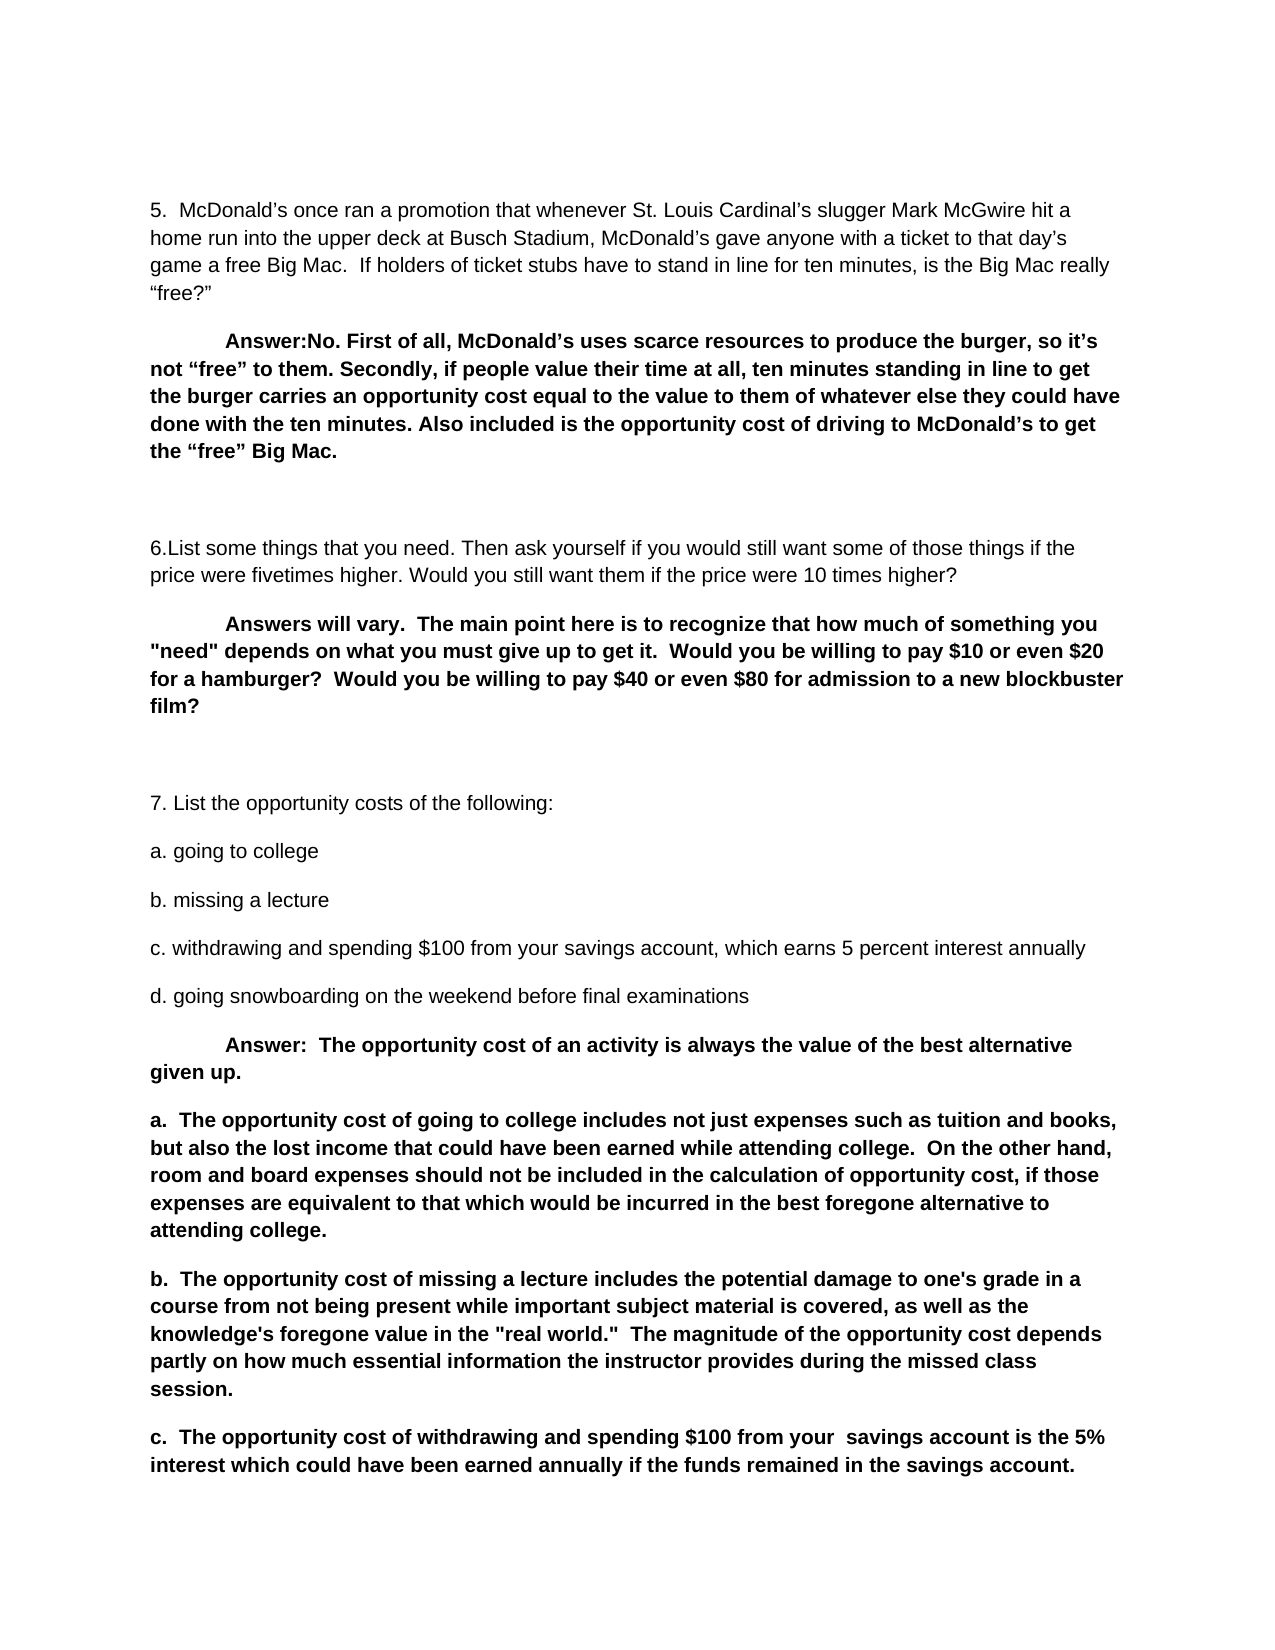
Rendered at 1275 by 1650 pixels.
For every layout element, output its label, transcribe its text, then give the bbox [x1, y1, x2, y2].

text d. going snowboarding on the weekend before final examinations [150, 984, 1125, 1008]
text b. The opportunity cost of missing a lecture includes the potential damage to one's grade in a course from not being present while important subject material is covered, as well as the knowledge's foregone value in the "real world." The magnitude of the opportunity cost depends partly on how much essential information the instructor provides during the missed class session. [150, 1267, 1125, 1401]
text a. going to college [150, 839, 1125, 863]
text c. The opportunity cost of withdrawing and spending $100 from your savings account is the 5% interest which could have been earned annually if the funds remained in the savings account. [150, 1425, 1125, 1476]
text b. missing a lecture [150, 887, 1125, 911]
text c. withdrawing and spending $100 from your savings account, which earns 5 percent interest annually [150, 936, 1125, 960]
text 7. List the opportunity costs of the following: [150, 791, 1125, 815]
text Answer:No. First of all, McDonald’s uses scarce resources to produce the burger, so it’s not “free” to them. Secondly, if people value their time at all, ten minutes standing in line to get the burger carries an opportunity cost equal to the value to them of whatever else they could have done with the ten minutes. Also included is the opportunity cost of driving to McDonald’s to get the “free” Big Mac. [150, 329, 1125, 463]
text Answer: The opportunity cost of an activity is always the value of the best alternative given up. [150, 1032, 1125, 1084]
text 5. McDonald’s once ran a promotion that whenever St. Louis Cardinal’s slugger Mark McGwire hit a home run into the upper deck at Busch Stadium, McDonald’s gave anyone with a ticket to that day’s game a free Big Mac. If holders of ticket stubs have to stand in line for ten minutes, is the Big Mac really “free?” [150, 198, 1125, 305]
text a. The opportunity cost of going to college includes not just expenses such as tuition and books, but also the lost income that could have been earned while attending college. On the other hand, room and board expenses should not be included in the calculation of opportunity cost, if those expenses are equivalent to that which would be incurred in the best foregone alternative to attending college. [150, 1108, 1125, 1242]
text 6.List some things that you need. Then ask yourself if you would still want some of those things if the price were fivetimes higher. Would you still want them if the price were 10 times higher? [150, 536, 1125, 587]
text Answers will vary. The main point here is to recognize that how much of something you "need" depends on what you must give up to get it. Would you be willing to pay $10 or even $20 for a hamburger? Would you be willing to pay $40 or even $80 for admission to a new blockbuster film? [150, 612, 1125, 718]
